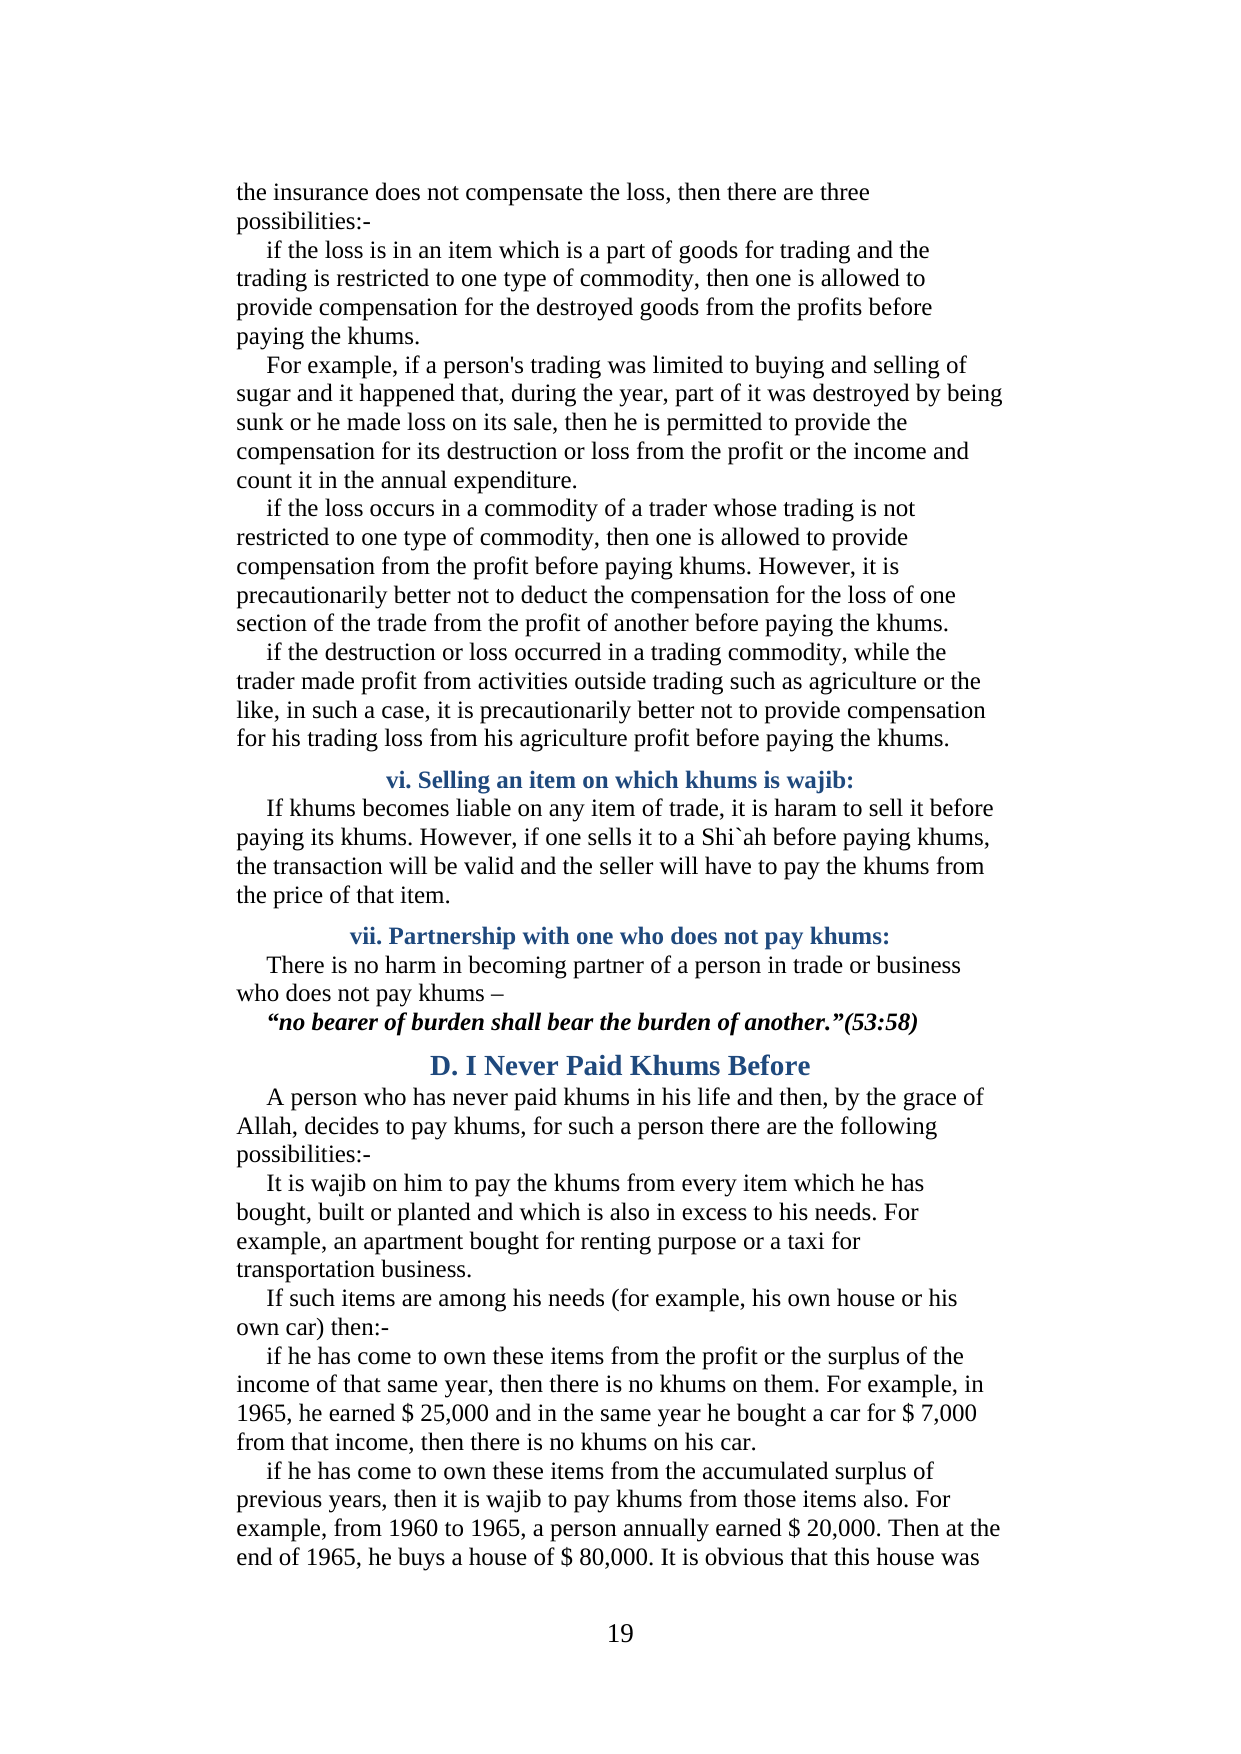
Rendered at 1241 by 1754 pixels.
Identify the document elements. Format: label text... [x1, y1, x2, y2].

text If such items are among his needs (for example, his own house or his own car) then:- [236, 1283, 1004, 1341]
subtitle vii. Partnership with one who does not pay khums: [236, 921, 1004, 950]
text if the loss is in an item which is a part of goods for trading and the trading is restricted to one type of commodity, then one is allowed to provide compensation for the destroyed goods from the profits before paying the khums. [236, 235, 1004, 350]
text A person who has never paid khums in his life and then, by the grace of Allah, decides to pay khums, for such a person there are the following possibilities:- [236, 1082, 1004, 1168]
text if the destruction or loss occurred in a trading commodity, while the trader made profit from activities outside trading such as agriculture or the like, in such a case, it is precautionarily better not to provide compensation for his trading loss from his agriculture profit before paying the khums. [236, 637, 1004, 752]
subtitle D. I Never Paid Khums Before [236, 1048, 1004, 1082]
text “no bearer of burden shall bear the burden of another.”(53:58) [236, 1007, 1004, 1036]
text It is wajib on him to pay the khums from every item which he has bought, built or planted and which is also in excess to his needs. For example, an apartment bought for renting purpose or a taxi for transportation business. [236, 1168, 1004, 1283]
subtitle vi. Selling an item on which khums is wajib: [236, 765, 1004, 793]
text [236, 177, 1004, 235]
text If khums becomes liable on any item of trade, it is haram to sell it before paying its khums. However, if one sells it to a Shi`ah before paying khums, the transaction will be valid and the seller will have to pay the khums from the price of that item. [236, 793, 1004, 908]
text There is no harm in becoming partner of a person in trade or business who does not pay khums – [236, 950, 1004, 1007]
text if the loss occurs in a commodity of a trader whose trading is not restricted to one type of commodity, then one is allowed to provide compensation from the profit before paying khums. However, it is precautionarily better not to deduct the compensation for the loss of one section of the trade from the profit of another before paying the khums. [236, 493, 1004, 637]
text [236, 1456, 1004, 1571]
text if he has come to own these items from the profit or the surplus of the income of that same year, then there is no khums on them. For example, in 1965, he earned $ 25,000 and in the same year he bought a car for $ 7,000 from that income, then there is no khums on his car. [236, 1341, 1004, 1456]
text For example, if a person's trading was limited to buying and selling of sugar and it happened that, during the year, part of it was destroyed by being sunk or he made loss on its sale, then he is permitted to provide the compensation for its destruction or loss from the profit or the income and count it in the annual expenditure. [236, 350, 1004, 493]
